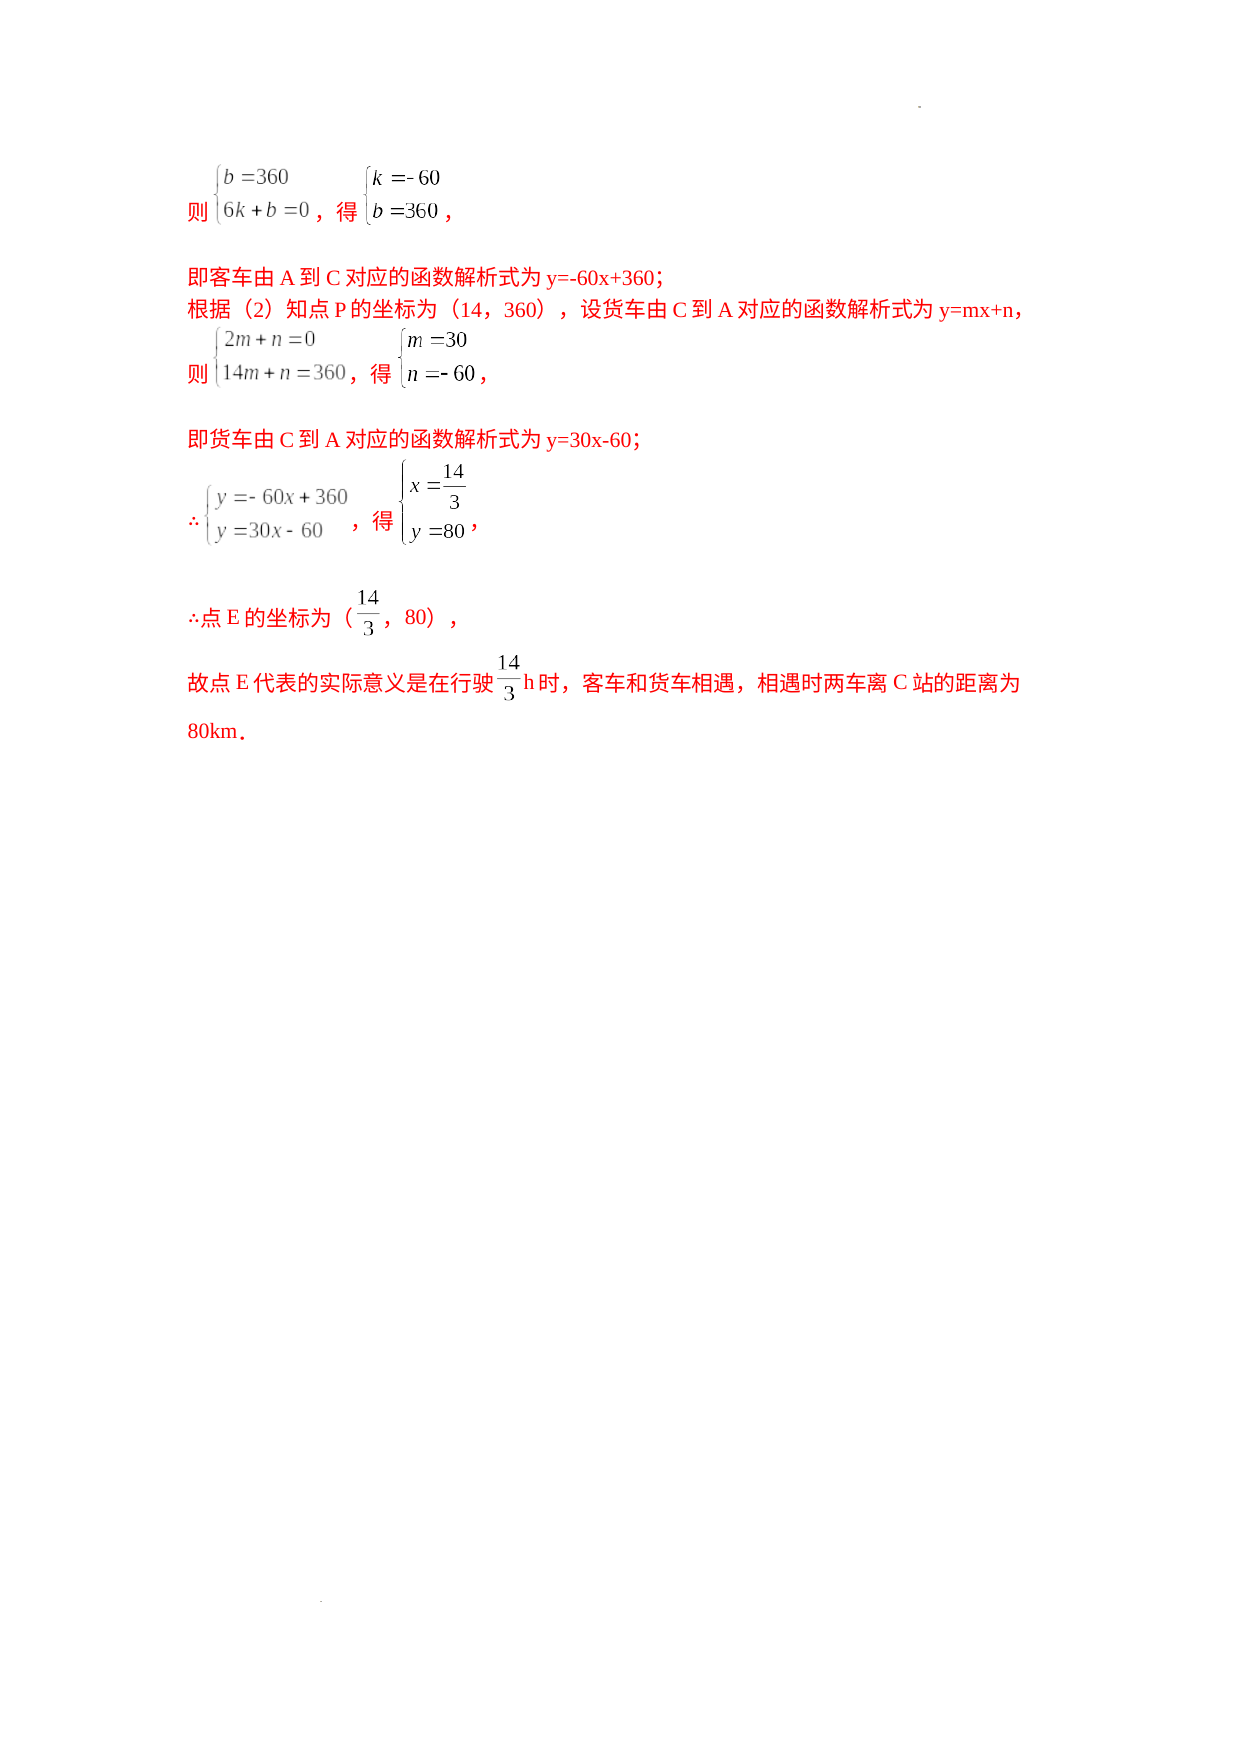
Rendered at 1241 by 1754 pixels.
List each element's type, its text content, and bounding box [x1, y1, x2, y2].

text 则，得， [187, 162, 1053, 259]
text 即客车由A到C对应的函数解析式为y=-60x+360； [187, 259, 1053, 292]
text 即货车由C到A对应的函数解析式为y=30x-60； [187, 422, 1053, 454]
text ∴点E的坐标为（，80）， [187, 584, 1053, 649]
text 则，得， [187, 324, 1053, 422]
text 根据（2）知点P的坐标为（14，360），设货车由C到A对应的函数解析式为y=mx+n， [187, 292, 1053, 324]
text ∴，得， [187, 454, 1053, 584]
text 故点E代表的实际意义是在行驶h时，客车和货车相遇，相遇时两车离C站的距离为80km． [187, 649, 1053, 747]
